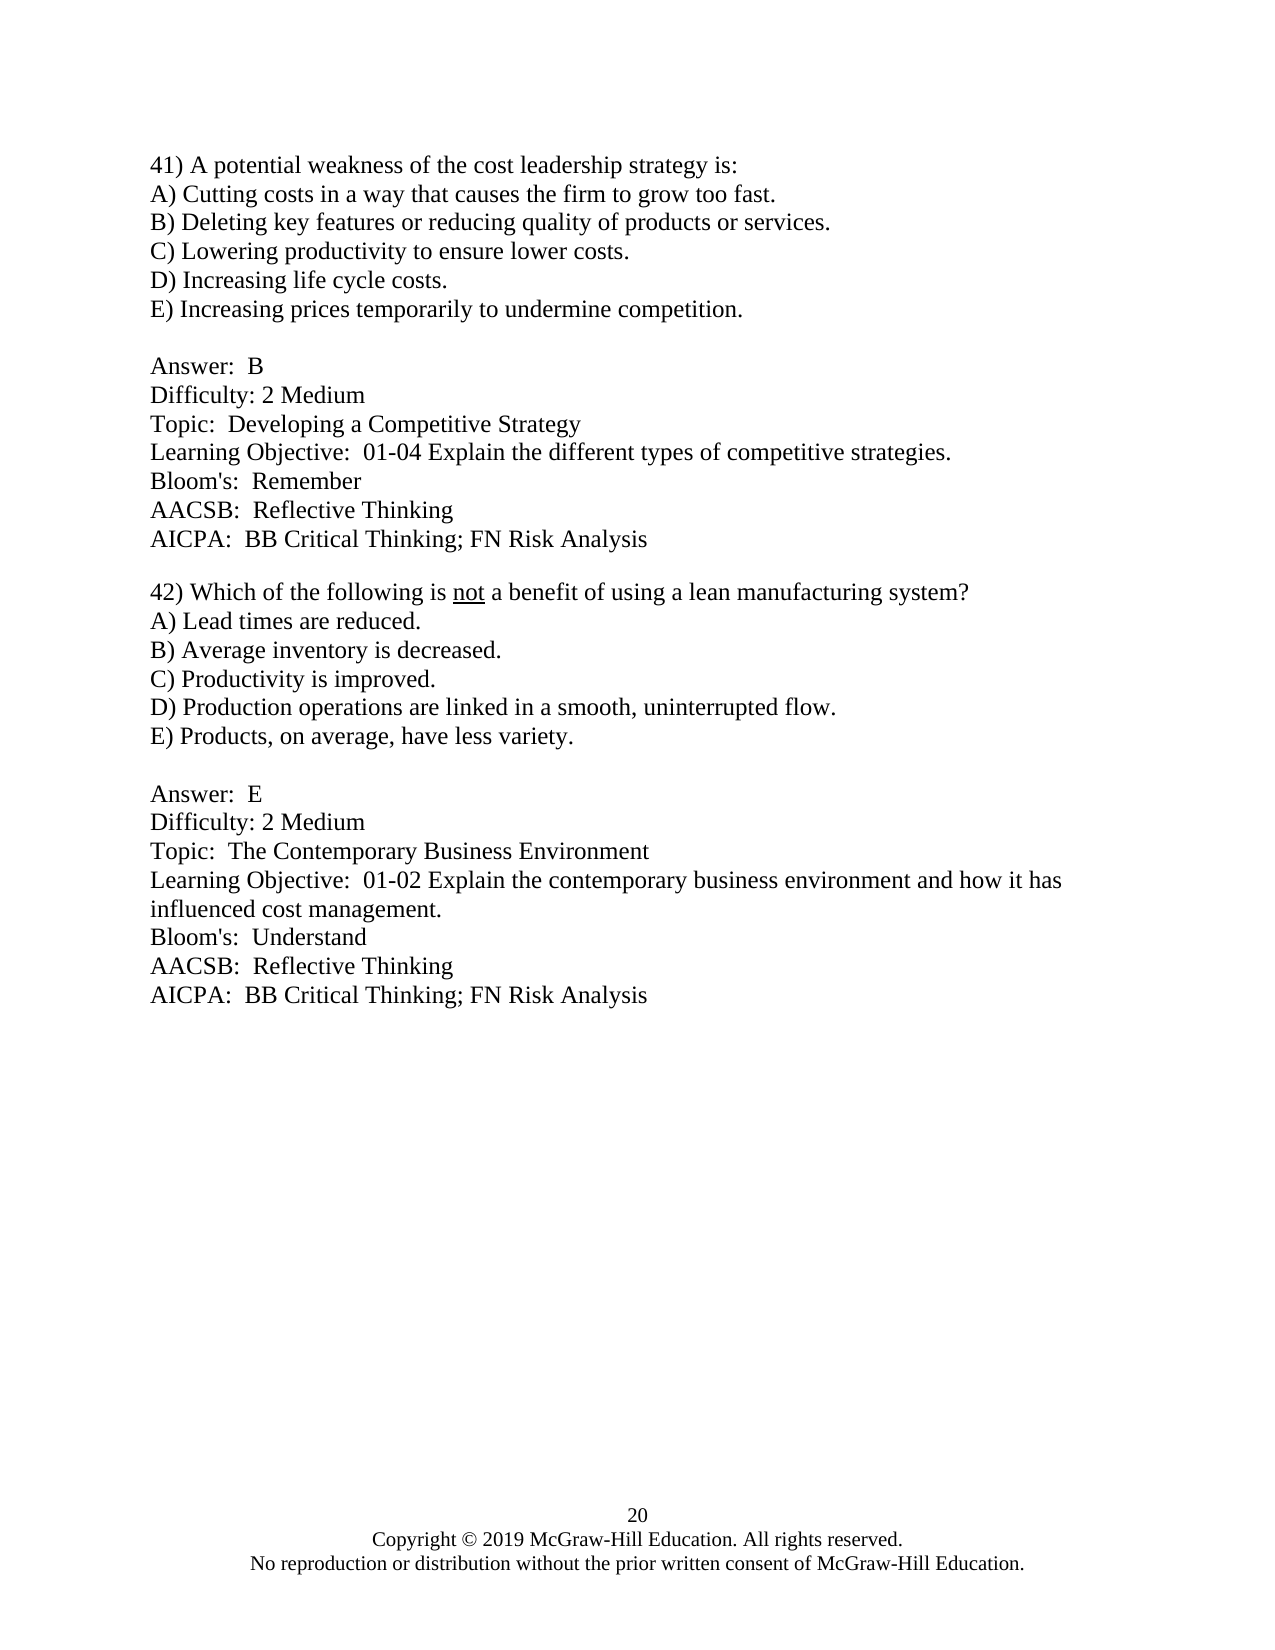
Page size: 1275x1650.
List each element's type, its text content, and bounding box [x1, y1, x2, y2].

text B) Deleting key features or reducing quality of products or services. [150, 207, 1125, 236]
text Answer: E [150, 779, 1125, 807]
text Answer: B [150, 351, 1125, 380]
text 42) Which of the following is not a benefit of using a lean manufacturing system? [150, 577, 1125, 606]
text 41) A potential weakness of the cost leadership strategy is: [150, 150, 1125, 179]
text A) Cutting costs in a way that causes the firm to grow too fast. [150, 179, 1125, 207]
text D) Production operations are linked in a smooth, uninterrupted flow. [150, 692, 1125, 721]
text C) Productivity is improved. [150, 664, 1125, 692]
text AICPA: BB Critical Thinking; FN Risk Analysis [150, 524, 1125, 552]
text AACSB: Reflective Thinking [150, 495, 1125, 524]
text E) Increasing prices temporarily to undermine competition. [150, 294, 1125, 322]
text B) Average inventory is decreased. [150, 635, 1125, 664]
text C) Lowering productivity to ensure lower costs. [150, 236, 1125, 265]
text Bloom's: Remember [150, 466, 1125, 495]
text AICPA: BB Critical Thinking; FN Risk Analysis [150, 980, 1125, 1009]
text D) Increasing life cycle costs. [150, 265, 1125, 294]
text Topic: Developing a Competitive Strategy [150, 409, 1125, 437]
text Learning Objective: 01-04 Explain the different types of competitive strategies. [150, 437, 1125, 466]
text E) Products, on average, have less variety. [150, 721, 1125, 750]
text Bloom's: Understand [150, 922, 1125, 951]
text Difficulty: 2 Medium [150, 807, 1125, 836]
text Difficulty: 2 Medium [150, 380, 1125, 409]
text Learning Objective: 01-02 Explain the contemporary business environment and how it has influenced cost management. [150, 865, 1125, 922]
text Topic: The Contemporary Business Environment [150, 836, 1125, 865]
text AACSB: Reflective Thinking [150, 951, 1125, 980]
text A) Lead times are reduced. [150, 606, 1125, 635]
